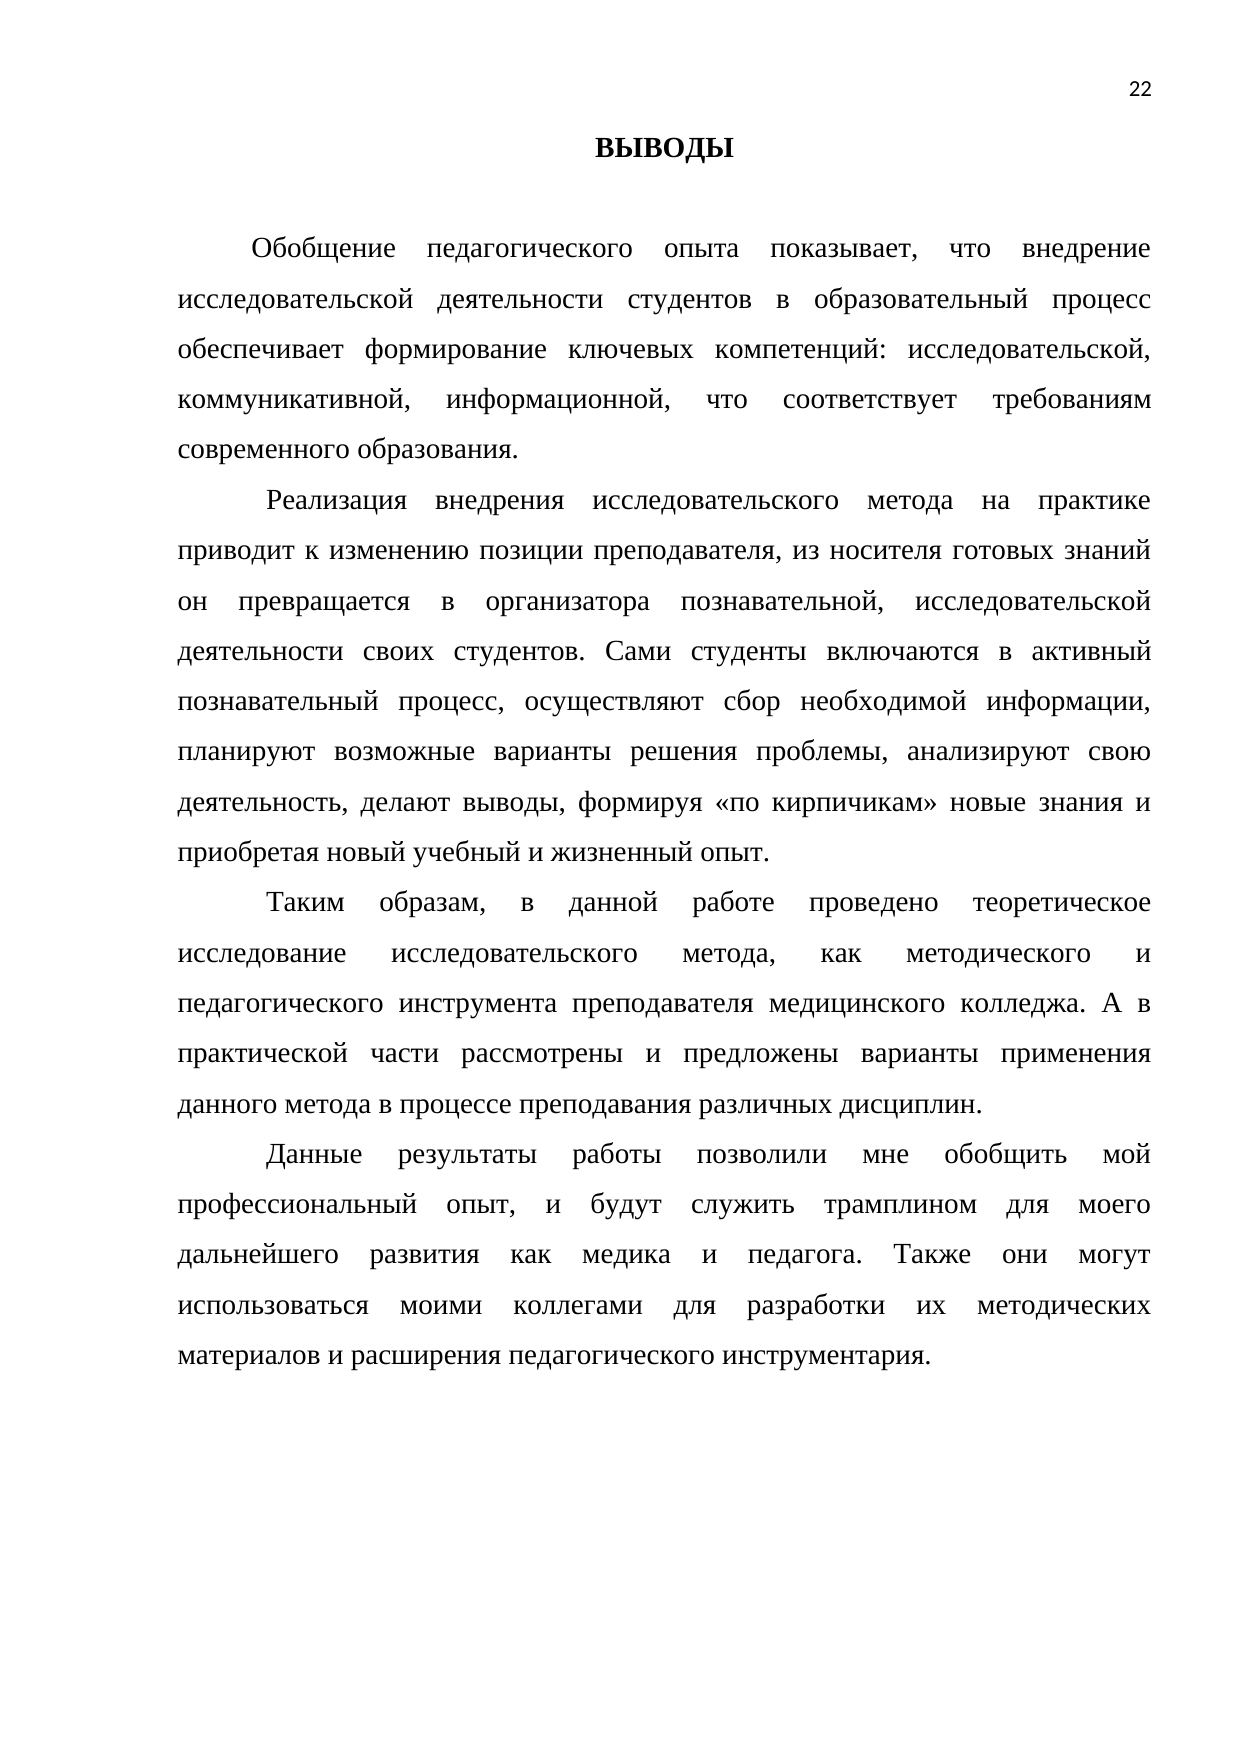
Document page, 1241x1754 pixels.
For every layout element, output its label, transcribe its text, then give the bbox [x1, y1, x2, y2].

text Обобщение педагогического опыта показывает, что внедрение исследовательской деятельности студентов в образовательный процесс обеспечивает формирование ключевых компетенций: исследовательской, коммуникативной, информационной, что соответствует требованиям современного образования. [177, 230, 1152, 465]
text Реализация внедрения исследовательского метода на практике приводит к изменению позиции преподавателя, из носителя готовых знаний он превращается в организатора познавательной, исследовательской деятельности своих студентов. Сами студенты включаются в активный познавательный процесс, осуществляют сбор необходимой информации, планируют возможные варианты решения проблемы, анализируют свою деятельность, делают выводы, формируя «по кирпичикам» новые знания и приобретая новый учебный и жизненный опыт. [177, 482, 1152, 868]
text Данные результаты работы позволили мне обобщить мой профессиональный опыт, и будут служить трамплином для моего дальнейшего развития как медика и педагога. Также они могут использоваться моими коллегами для разработки их методических материалов и расширения педагогического инструментария. [177, 1136, 1152, 1371]
text ВЫВОДЫ [177, 130, 1152, 163]
text Таким образам, в данной работе проведено теоретическое исследование исследовательского метода, как методического и педагогического инструмента преподавателя медицинского колледжа. А в практической части рассмотрены и предложены варианты применения данного метода в процессе преподавания различных дисциплин. [177, 884, 1152, 1119]
